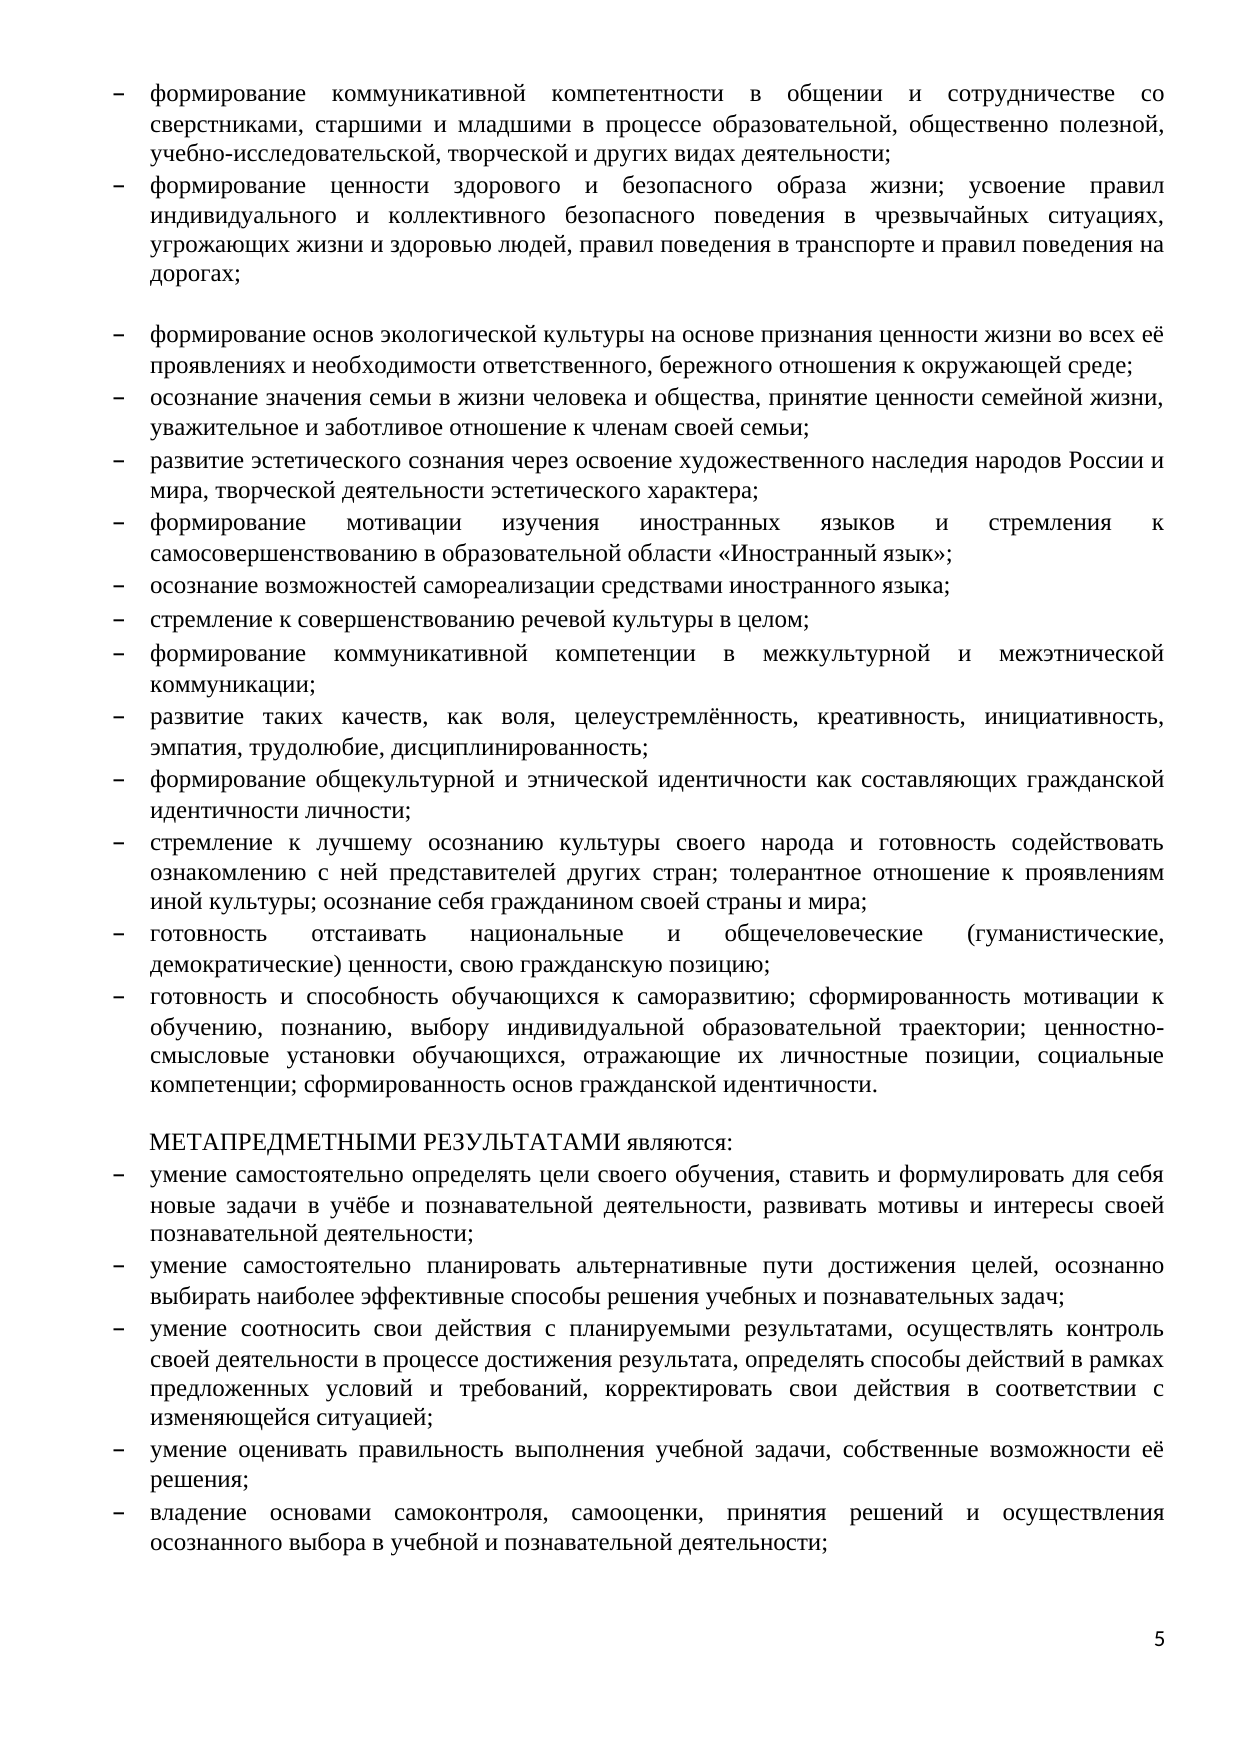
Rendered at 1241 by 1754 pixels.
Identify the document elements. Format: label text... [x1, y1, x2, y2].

list владение основами самоконтроля, самооценки, принятия решений и осуществления осознанного выбора в учебной и познавательной деятельности; [112, 1493, 1165, 1556]
list развитие таких качеств, как воля, целеустремлённость, креативность, инициативность, эмпатия, трудолюбие, дисциплинированность; [112, 698, 1165, 761]
list готовность и способность обучающихся к саморазвитию; сформированность мотивации к обучению, познанию, выбору индивидуальной образовательной траектории; ценностно-смысловые установки обучающихся, отражающие их личностные позиции, социальные компетенции; сформированность основ гражданской идентичности. [112, 978, 1165, 1098]
list развитие эстетического сознания через освоение художественного наследия народов России и мира, творческой деятельности эстетического характера; [112, 441, 1165, 504]
list умение оценивать правильность выполнения учебной задачи, собственные возможности её решения; [112, 1430, 1165, 1493]
text МЕТАПРЕДМЕТНЫМИ РЕЗУЛЬТАТАМИ являются: [75, 1127, 1165, 1156]
list формирование ценности здорового и безопасного образа жизни; усвоение правил индивидуального и коллективного безопасного поведения в чрезвычайных ситуациях, угрожающих жизни и здоровью людей, правил поведения в транспорте и правил поведения на дорогах; [112, 167, 1165, 287]
list готовность отстаивать национальные и общечеловеческие (гуманистические, демократические) ценности, свою гражданскую позицию; [112, 915, 1165, 978]
list умение самостоятельно планировать альтернативные пути достижения целей, осознанно выбирать наиболее эффективные способы решения учебных и познавательных задач; [112, 1247, 1165, 1310]
list стремление к лучшему осознанию культуры своего народа и готовность содействовать ознакомлению с ней представителей других стран; толерантное отношение к проявлениям иной культуры; осознание себя гражданином своей страны и мира; [112, 823, 1165, 915]
list умение соотносить свои действия с планируемыми результатами, осуществлять контроль своей деятельности в процессе достижения результата, определять способы действий в рамках предложенных условий и требований, корректировать свои действия в соответствии с изменяющейся ситуацией; [112, 1310, 1165, 1430]
list формирование коммуникативной компетенции в межкультурной и межэтнической коммуникации; [112, 635, 1165, 698]
list стремление к совершенствованию речевой культуры в целом; [112, 601, 1165, 635]
list осознание значения семьи в жизни человека и общества, принятие ценности семейной жизни, уважительное и заботливое отношение к членам своей семьи; [112, 378, 1165, 441]
list формирование основ экологической культуры на основе признания ценности жизни во всех её проявлениях и необходимости ответственного, бережного отношения к окружающей среде; [112, 316, 1165, 378]
list формирование общекультурной и этнической идентичности как составляющих гражданской идентичности личности; [112, 761, 1165, 823]
list формирование мотивации изучения иностранных языков и стремления к самосовершенствованию в образовательной области «Иностранный язык»; [112, 504, 1165, 567]
list умение самостоятельно определять цели своего обучения, ставить и формулировать для себя новые задачи в учёбе и познавательной деятельности, развивать мотивы и интересы своей познавательной деятельности; [112, 1156, 1165, 1247]
list осознание возможностей самореализации средствами иностранного языка; [112, 567, 1165, 601]
list формирование коммуникативной компетентности в общении и сотрудничестве со сверстниками, старшими и младшими в процессе образовательной, общественно полезной, учебно-исследовательской, творческой и других видах деятельности; [112, 75, 1165, 167]
